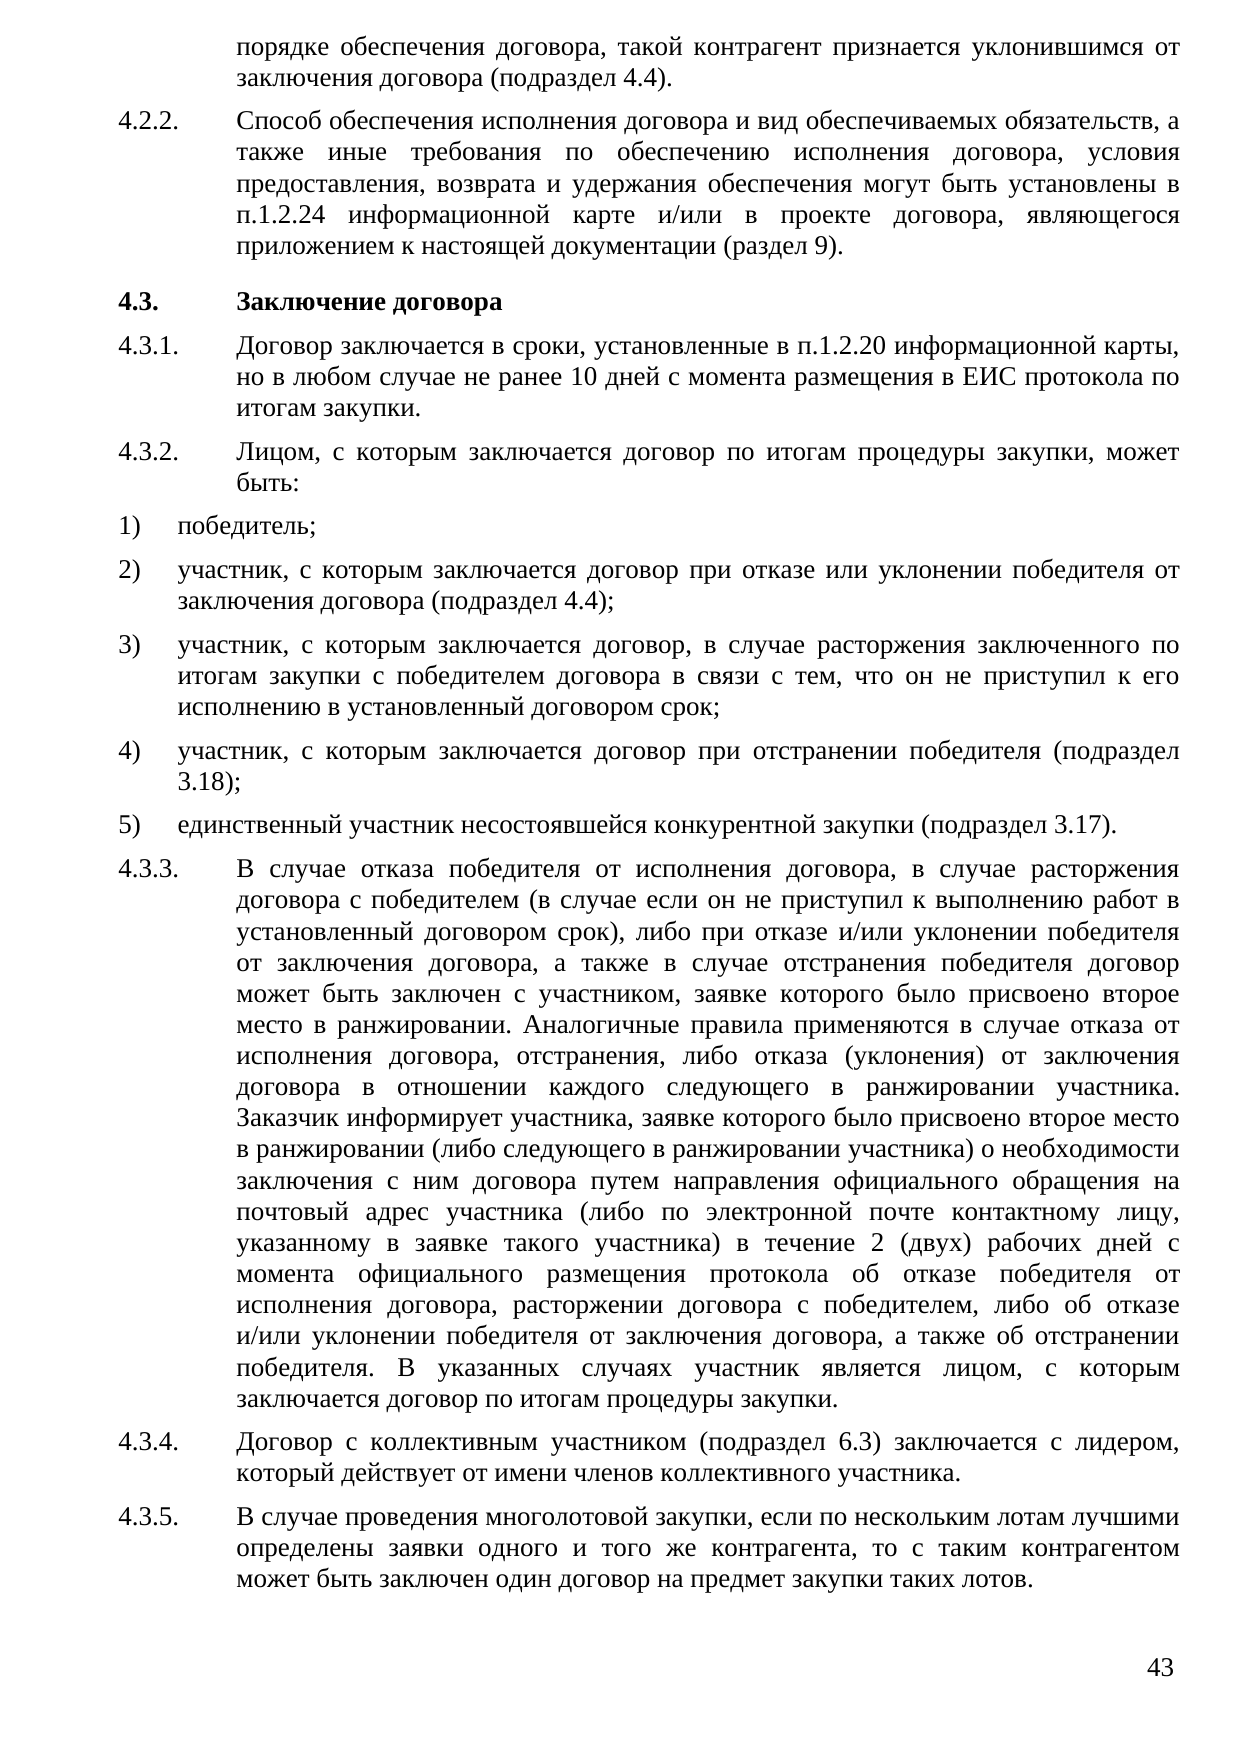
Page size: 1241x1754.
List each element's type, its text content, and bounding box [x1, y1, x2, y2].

text Способ обеспечения исполнения договора и вид обеспечиваемых обязательств, а также иные требования по обеспечению исполнения договора, условия предоставления, возврата и удержания обеспечения могут быть установлены в п.1.2.24 информационной карте и/или в проекте договора, являющегося приложением к настоящей документации (раздел 9). [118, 104, 1181, 260]
text В случае проведения многолотовой закупки, если по нескольким лотам лучшими определены заявки одного и того же контрагента, то с таким контрагентом может быть заключен один договор на предмет закупки таких лотов. [118, 1500, 1181, 1594]
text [118, 29, 1181, 92]
text Договор заключается в сроки, установленные в п.1.2.20 информационной карты, но в любом случае не ранее 10 дней с момента размещения в ЕИС протокола по итогам закупки. [118, 329, 1181, 422]
text участник, с которым заключается договор при отстранении победителя (подраздел 3.18); [118, 734, 1181, 796]
text Заключение договора [118, 285, 1181, 316]
text Договор с коллективным участником (подраздел 6.3) заключается с лидером, который действует от имени членов коллективного участника. [118, 1425, 1181, 1488]
text участник, с которым заключается договор, в случае расторжения заключенного по итогам закупки с победителем договора в связи с тем, что он не приступил к его исполнению в установленный договором срок; [118, 628, 1181, 721]
text победитель; [118, 509, 1181, 541]
text единственный участник несостоявшейся конкурентной закупки (подраздел 3.17). [118, 809, 1181, 840]
text Лицом, с которым заключается договор по итогам процедуры закупки, может быть: [118, 435, 1181, 497]
text В случае отказа победителя от исполнения договора, в случае расторжения договора с победителем (в случае если он не приступил к выполнению работ в установленный договором срок), либо при отказе и/или уклонении победителя от заключения договора, а также в случае отстранения победителя договор может быть заключен с участником, заявке которого было присвоено второе место в ранжировании. Аналогичные правила применяются в случае отказа от исполнения договора, отстранения, либо отказа (уклонения) от заключения договора в отношении каждого следующего в ранжировании участника. Заказчик информирует участника, заявке которого было присвоено второе место в ранжировании (либо следующего в ранжировании участника) о необходимости заключения с ним договора путем направления официального обращения на почтовый адрес участника (либо по электронной почте контактному лицу, указанному в заявке такого участника) в течение 2 (двух) рабочих дней с момента официального размещения протокола об отказе победителя от исполнения договора, расторжении договора с победителем, либо об отказе и/или уклонении победителя от заключения договора, а также об отстранении победителя. В указанных случаях участник является лицом, с которым заключается договор по итогам процедуры закупки. [118, 852, 1181, 1413]
text участник, с которым заключается договор при отказе или уклонении победителя от заключения договора (подраздел 4.4); [118, 553, 1181, 615]
